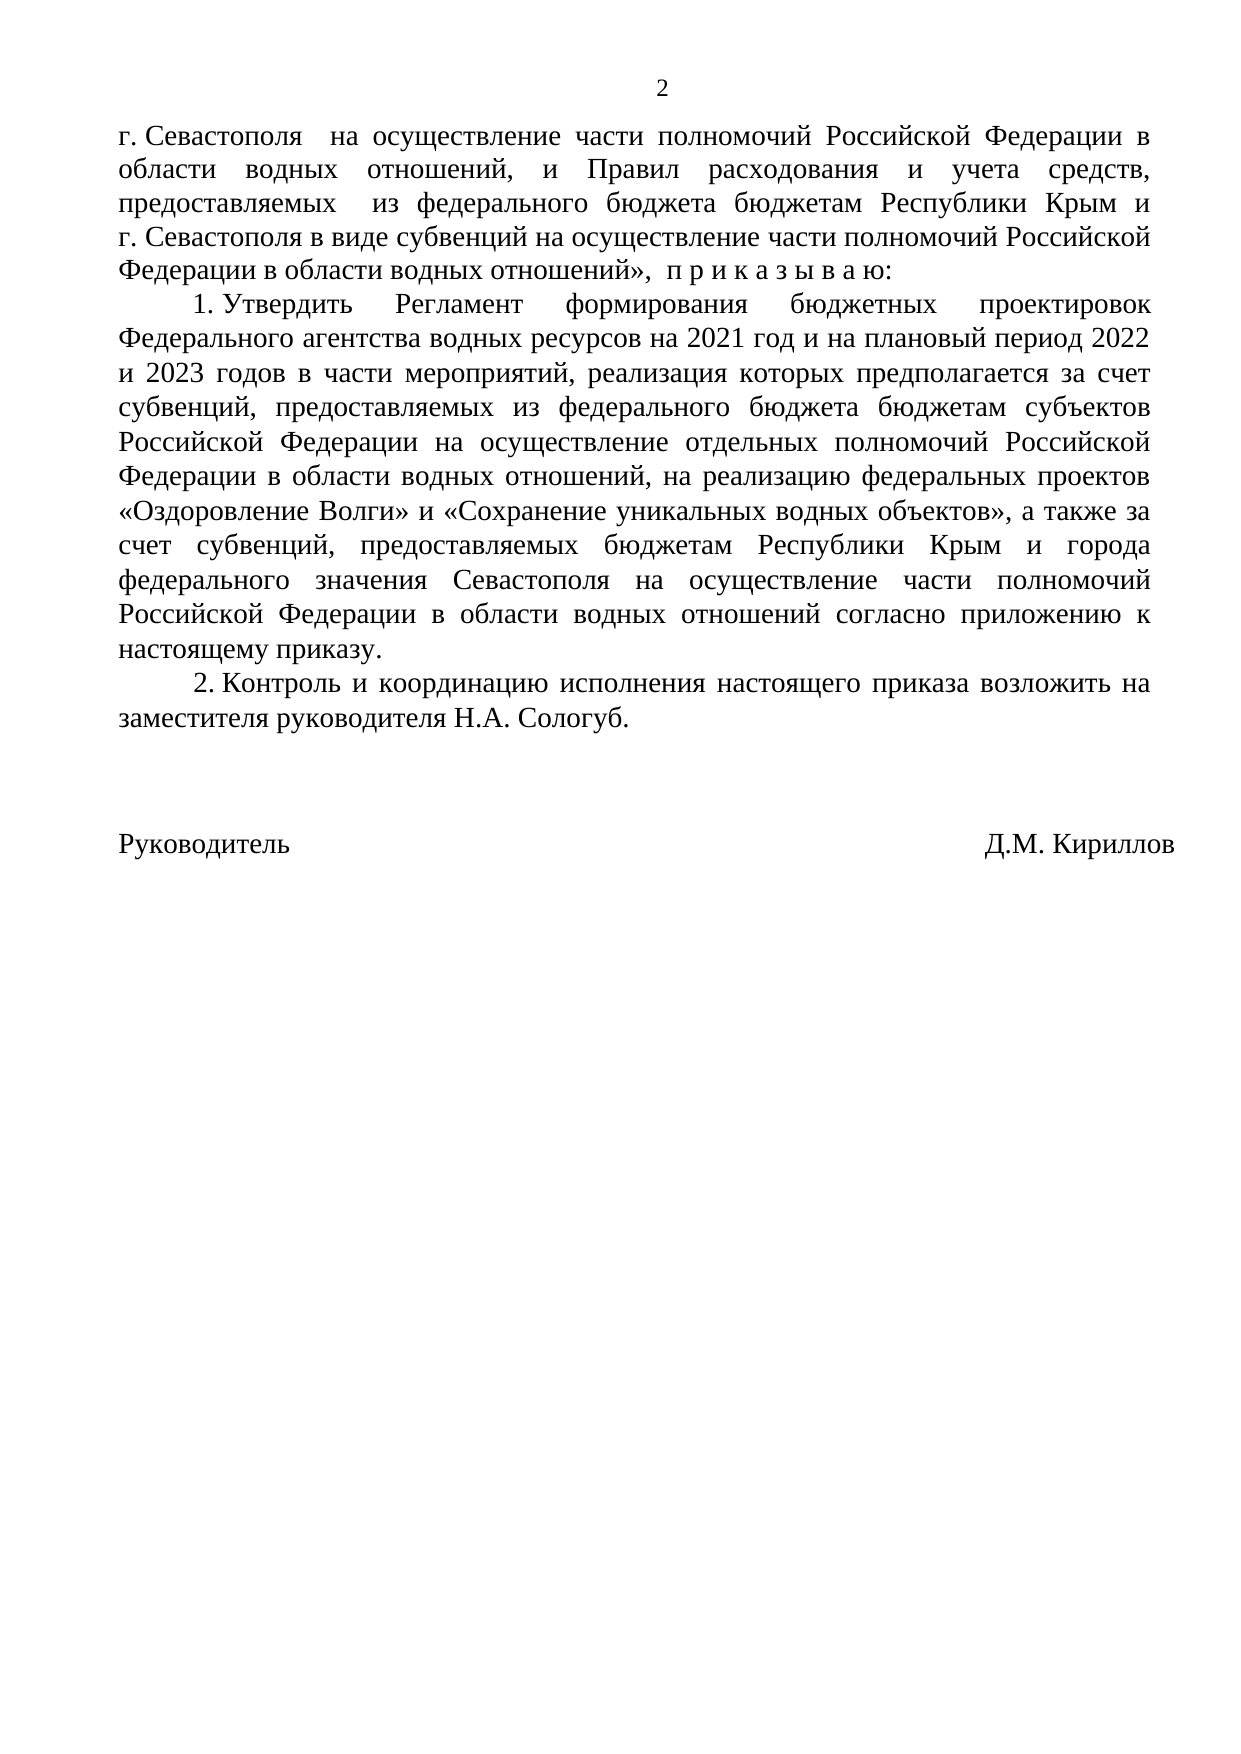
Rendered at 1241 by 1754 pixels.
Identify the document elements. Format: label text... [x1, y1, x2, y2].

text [118, 118, 1152, 286]
text 2. Контроль и координацию исполнения настоящего приказа возложить на заместителя руководителя Н.А. Сологуб. [118, 665, 1152, 734]
text Руководитель Д.М. Кириллов [118, 826, 1152, 860]
list Утвердить Регламент формирования бюджетных проектировок Федерального агентства водных ресурсов на 2021 год и на плановый период 2022 и 2023 годов в части мероприятий, реализация которых предполагается за счет субвенций, предоставляемых из федерального бюджета бюджетам субъектов Российской Федерации на осуществление отдельных полномочий Российской Федерации в области водных отношений, на реализацию федеральных проектов «Оздоровление Волги» и «Сохранение уникальных водных объектов», а также за счет субвенций, предоставляемых бюджетам Республики Крым и города федерального значения Севастополя на осуществление части полномочий Российской Федерации в области водных отношений согласно приложению к настоящему приказу. [118, 286, 1152, 665]
